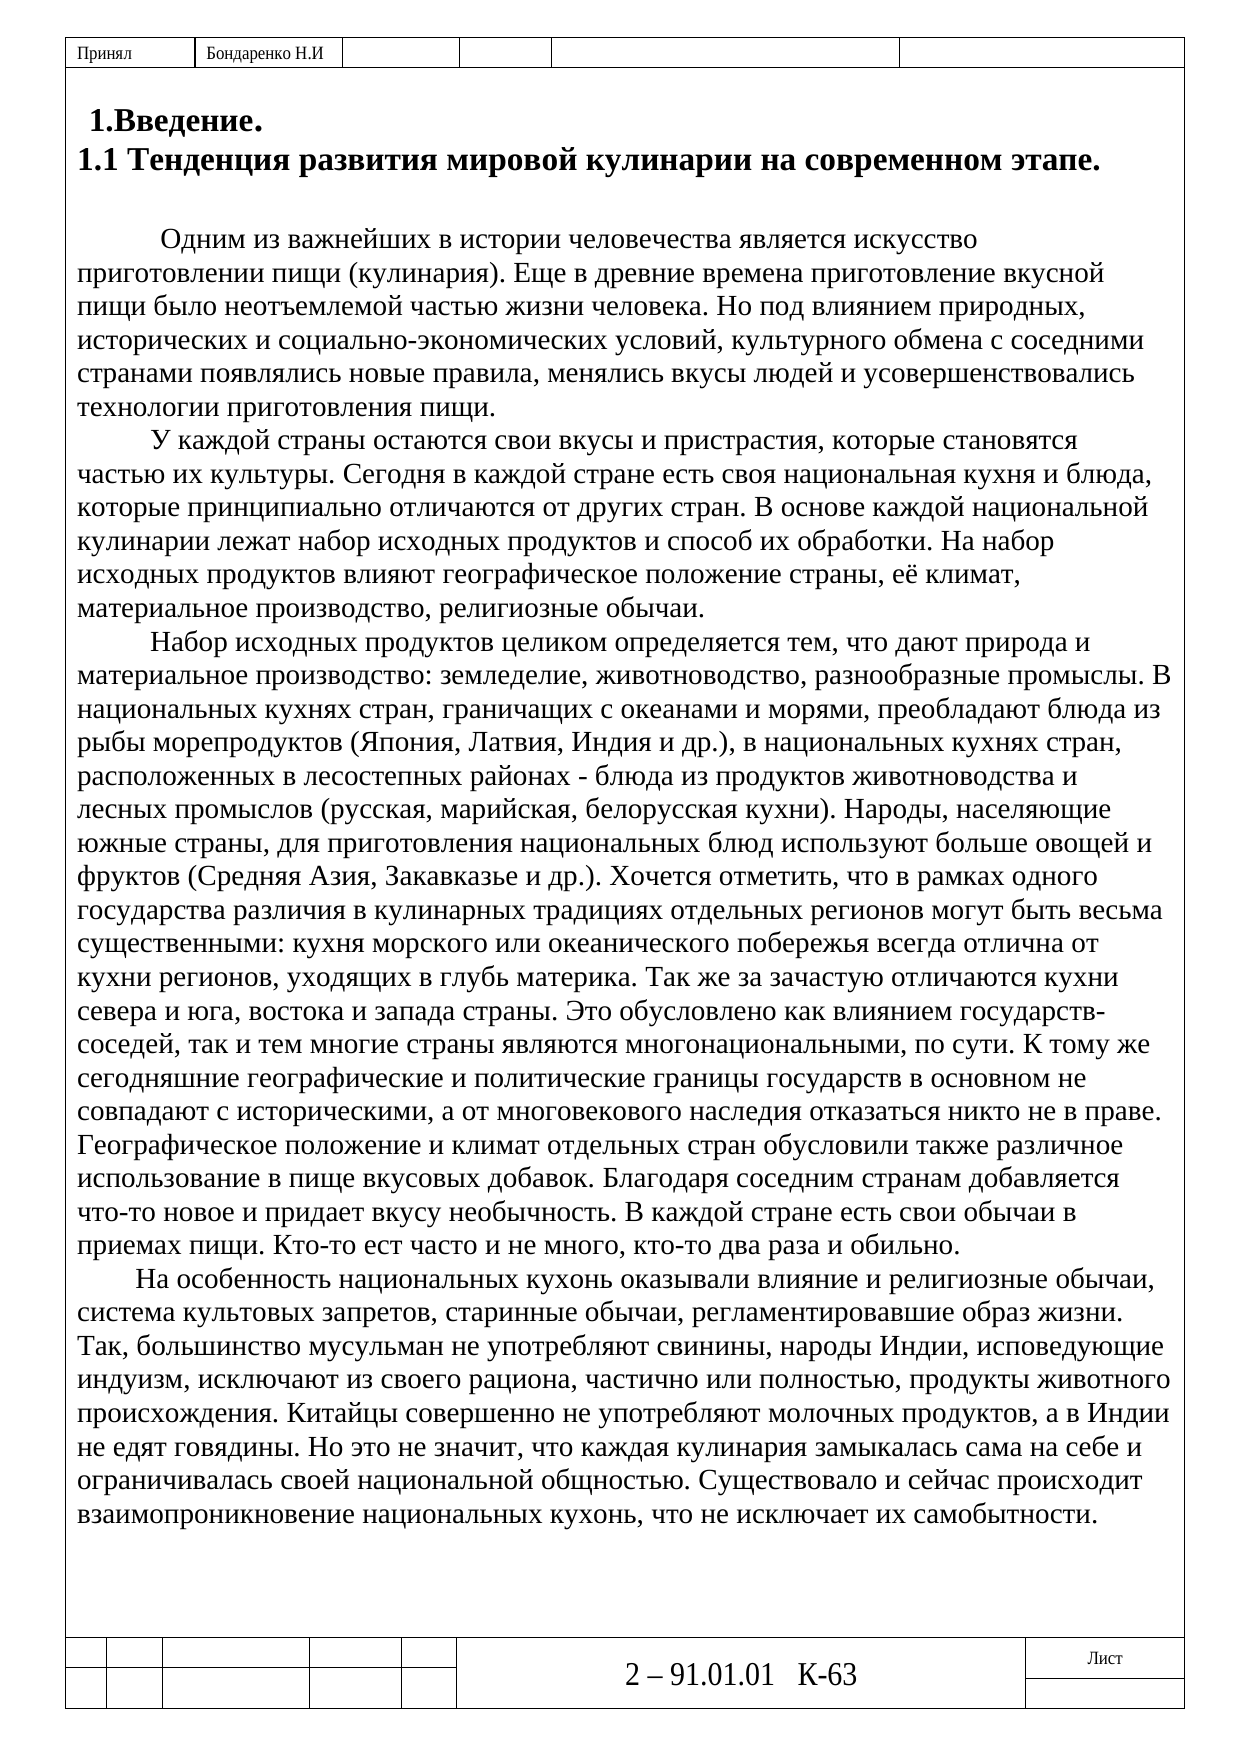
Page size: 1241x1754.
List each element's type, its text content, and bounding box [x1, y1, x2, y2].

table_cell [66, 1638, 106, 1667]
table_cell 2 – 91.01.01 К-63 [457, 1638, 1025, 1708]
table_cell [107, 1638, 162, 1667]
table_cell Принял [66, 38, 194, 67]
table_cell [310, 1638, 401, 1667]
table_cell [163, 1638, 309, 1667]
table_cell [460, 38, 551, 67]
table_cell [402, 1638, 456, 1667]
table_cell Лист [1026, 1638, 1184, 1678]
table_cell [66, 1668, 106, 1708]
table_cell [310, 1668, 401, 1708]
table_cell Бондаренко Н.И [196, 38, 342, 67]
table_cell [343, 38, 459, 67]
table_cell 4 [1026, 1679, 1184, 1708]
table_cell [402, 1668, 456, 1708]
table_cell [107, 1668, 162, 1708]
table_cell [163, 1668, 309, 1708]
table_cell 1.Введение. 1.1 Тенденция развития мировой кулинарии на современном этапе. Одним из важнейших в истории человечества является искусство приготовлении пищи (кулинария). Еще в древние времена приготовление вкусной пищи было неотъемлемой частью жизни человека. Но под влиянием природных, исторических и социально-экономических условий, культурного обмена с соседними странами появлялись новые правила, менялись вкусы людей и усовершенствовались технологии приготовления пищи. У каждой страны остаются свои вкусы и пристрастия, которые становятся частью их культуры. Сегодня в каждой стране есть своя национальная кухня и блюда, которые принципиально отличаются от других стран. В основе каждой национальной кулинарии лежат набор исходных продуктов и способ их обработки. На набор исходных продуктов влияют географическое положение страны, её климат, материальное производство, религиозные обычаи. Набор исходных продуктов целиком определяется тем, что дают природа и материальное производство: земледелие, животноводство, разнообразные промыслы. В национальных кухнях стран, граничащих с океанами и морями, преобладают блюда из рыбы морепродуктов (Япония, Латвия, Индия и др.), в национальных кухнях стран, расположенных в лесостепных районах - блюда из продуктов животноводства и лесных промыслов (русская, марийская, белорусская кухни). Народы, населяющие южные страны, для приготовления национальных блюд используют больше овощей и фруктов (Средняя Азия, Закавказье и др.). Хочется отметить, что в рамках одного государства различия в кулинарных традициях отдельных регионов могут быть весьма существенными: кухня морского или океанического побережья всегда отлична от кухни регионов, уходящих в глубь материка. Так же за зачастую отличаются кухни севера и юга, востока и запада страны. Это обусловлено как влиянием государств-соседей, так и тем многие страны являются многонациональными, по сути. К тому же сегодняшние географические и политические границы государств в основном не совпадают с историческими, а от многовекового наследия отказаться никто не в праве. Географическое положение и климат отдельных стран обусловили также различное использование в пище вкусовых добавок. Благодаря соседним странам добавляется что-то новое и придает вкусу необычность. В каждой стране есть свои обычаи в приемах пищи. Кто-то ест часто и не много, кто-то два раза и обильно. На особенность национальных кухонь оказывали влияние и религиозные обычаи, система культовых запретов, старинные обычаи, регламентировавшие образ жизни. Так, большинство мусульман не употребляют свинины, народы Индии, исповедующие индуизм, исключают из своего рациона, частично или полностью, продукты животного происхождения. Китайцы совершенно не употребляют молочных продуктов, а в Индии не едят говядины. Но это не значит, что каждая кулинария замыкалась сама на себе и ограничивалась своей национальной общностью. Существовало и сейчас происходит взаимопроникновение национальных кухонь, что не исключает их самобытности. [66, 68, 1184, 1637]
